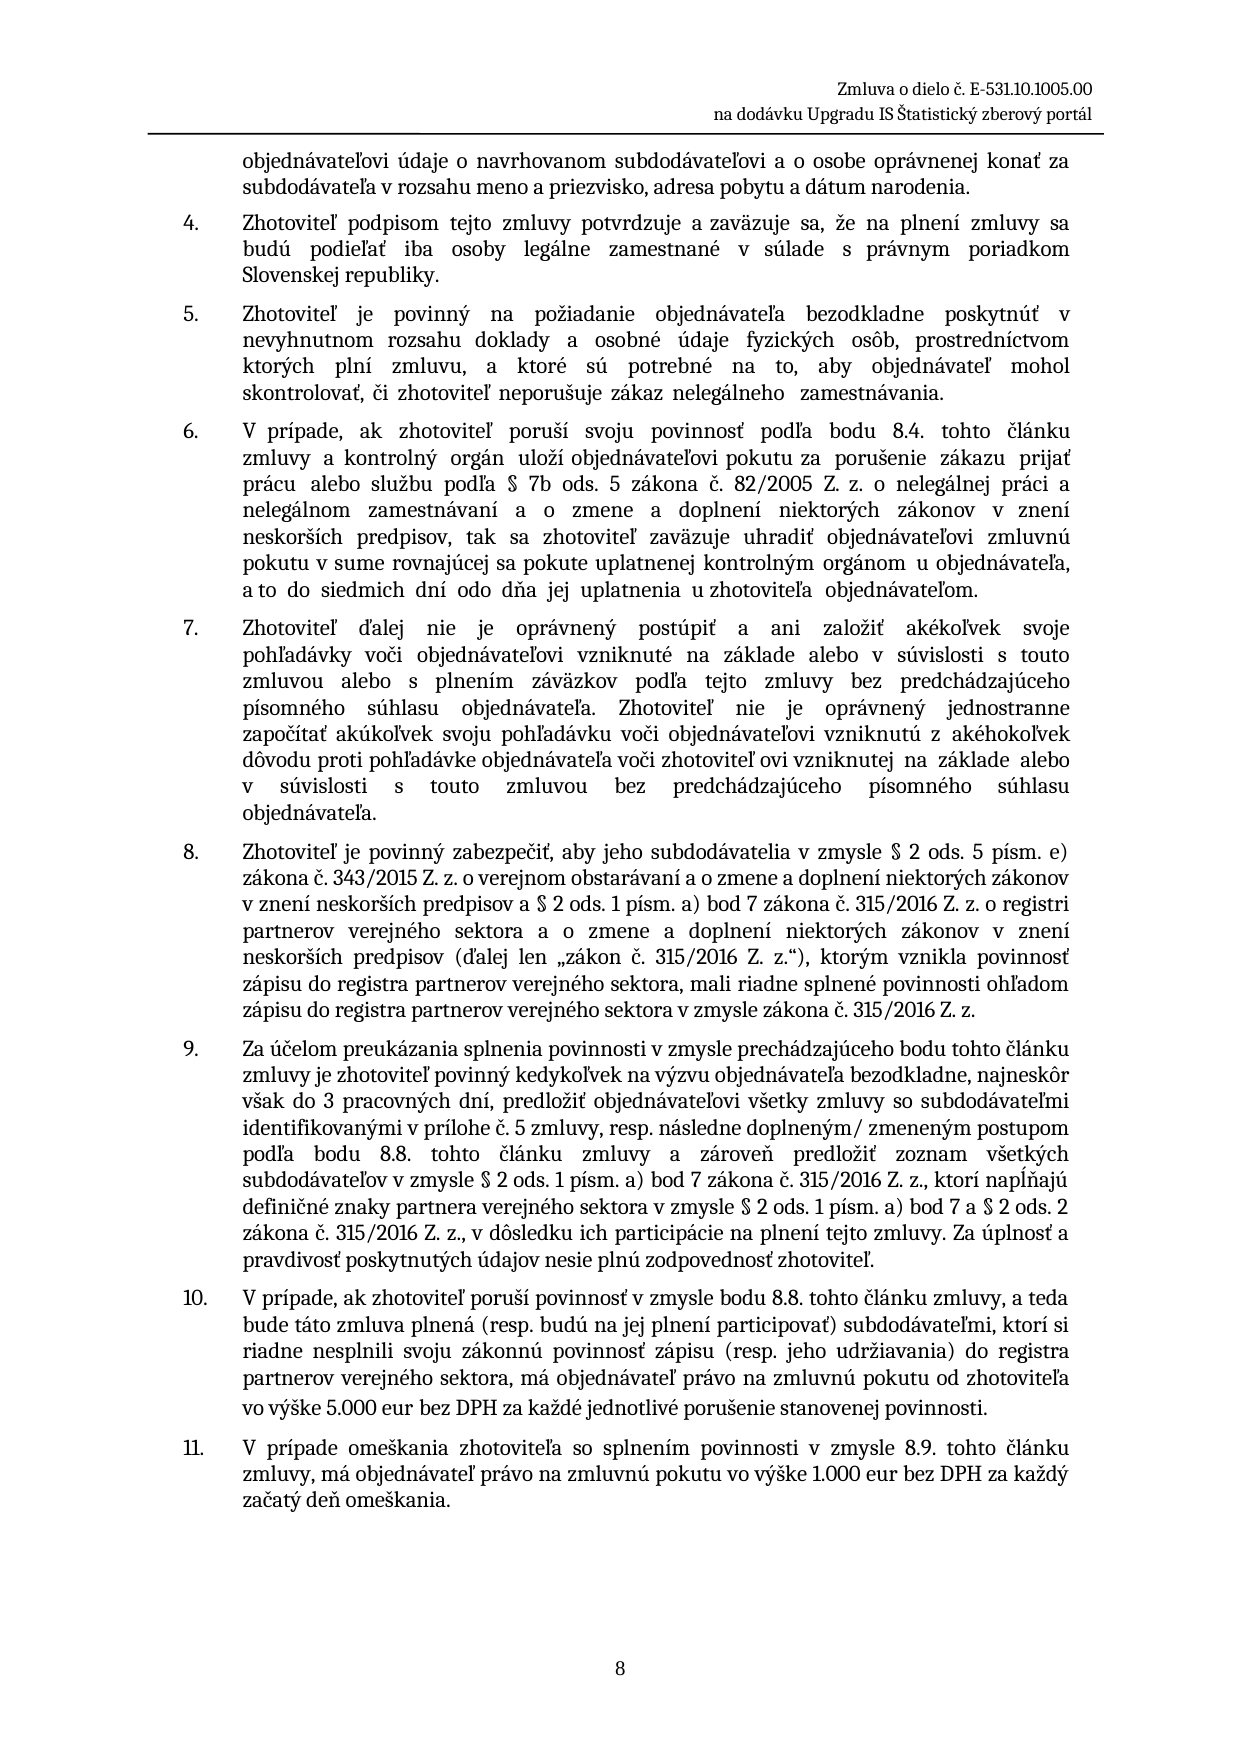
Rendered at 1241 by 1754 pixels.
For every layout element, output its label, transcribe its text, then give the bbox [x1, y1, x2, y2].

list V prípade omeškania zhotoviteľa so splnením povinnosti v zmysle 8.9. tohto článku zmluvy, má objednávateľ právo na zmluvnú pokutu vo výške 1.000 eur bez DPH za každý začatý deň omeškania. [183, 1434, 1070, 1513]
list Za účelom preukázania splnenia povinnosti v zmysle prechádzajúceho bodu tohto článku zmluvy je zhotoviteľ povinný kedykoľvek na výzvu objednávateľa bezodkladne, najneskôr však do 3 pracovných dní, predložiť objednávateľovi všetky zmluvy so subdodávateľmi identifikovanými v prílohe č. 5 zmluvy, resp. následne doplneným/ zmeneným postupom podľa bodu 8.8. tohto článku zmluvy a zároveň predložiť zoznam všetkých subdodávateľov v zmysle § 2 ods. 1 písm. a) bod 7 zákona č. 315/2016 Z. z., ktorí napĺňajú definičné znaky partnera verejného sektora v zmysle § 2 ods. 1 písm. a) bod 7 a § 2 ods. 2 zákona č. 315/2016 Z. z., v dôsledku ich participácie na plnení tejto zmluvy. Za úplnosť a pravdivosť poskytnutých údajov nesie plnú zodpovednosť zhotoviteľ. [183, 1036, 1070, 1273]
list Zhotoviteľ je povinný na požiadanie objednávateľa bezodkladne poskytnúť v nevyhnutnom rozsahu doklady a osobné údaje fyzických osôb, prostredníctvom ktorých plní zmluvu, a ktoré sú potrebné na to, aby objednávateľ mohol skontrolovať, či zhotoviteľ neporušuje zákaz nelegálneho zamestnávania. [183, 300, 1070, 406]
list Zhotoviteľ je povinný zabezpečiť, aby jeho subdodávatelia v zmysle § 2 ods. 5 písm. e) zákona č. 343/2015 Z. z. o verejnom obstarávaní a o zmene a doplnení niektorých zákonov v znení neskorších predpisov a § 2 ods. 1 písm. a) bod 7 zákona č. 315/2016 Z. z. o registri partnerov verejného sektora a o zmene a doplnení niektorých zákonov v znení neskorších predpisov (ďalej len „zákon č. 315/2016 Z. z.“), ktorým vznikla povinnosť zápisu do registra partnerov verejného sektora, mali riadne splnené povinnosti ohľadom zápisu do registra partnerov verejného sektora v zmysle zákona č. 315/2016 Z. z. [183, 838, 1070, 1023]
list Zhotoviteľ ďalej nie je oprávnený postúpiť a ani založiť akékoľvek svoje pohľadávky voči objednávateľovi vzniknuté na základe alebo v súvislosti s touto zmluvou alebo s plnením záväzkov podľa tejto zmluvy bez predchádzajúceho písomného súhlasu objednávateľa. Zhotoviteľ nie je oprávnený jednostranne započítať akúkoľvek svoju pohľadávku voči objednávateľovi vzniknutú z akéhokoľvek dôvodu proti pohľadávke objednávateľa voči zhotoviteľ ovi vzniknutej na základe alebo v súvislosti s touto zmluvou bez predchádzajúceho písomného súhlasu objednávateľa. [183, 615, 1070, 826]
list V prípade, ak zhotoviteľ poruší povinnosť v zmysle bodu 8.8. tohto článku zmluvy, a teda bude táto zmluva plnená (resp. budú na jej plnení participovať) subdodávateľmi, ktorí si riadne nesplnili svoju zákonnú povinnosť zápisu (resp. jeho udržiavania) do registra partnerov verejného sektora, má objednávateľ právo na zmluvnú pokutu od zhotoviteľa vo výške 5.000 eur bez DPH za každé jednotlivé porušenie stanovenej povinnosti. [183, 1285, 1070, 1422]
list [183, 148, 1070, 200]
list Zhotoviteľ podpisom tejto zmluvy potvrdzuje a zaväzuje sa, že na plnení zmluvy sa budú podieľať iba osoby legálne zamestnané v súlade s právnym poriadkom Slovenskej republiky. [183, 209, 1070, 288]
list V prípade, ak zhotoviteľ poruší svoju povinnosť podľa bodu 8.4. tohto článku zmluvy a kontrolný orgán uloží objednávateľovi pokutu za porušenie zákazu prijať prácu alebo službu podľa § 7b ods. 5 zákona č. 82/2005 Z. z. o nelegálnej práci a nelegálnom zamestnávaní a o zmene a doplnení niektorých zákonov v znení neskorších predpisov, tak sa zhotoviteľ zaväzuje uhradiť objednávateľovi zmluvnú pokutu v sume rovnajúcej sa pokute uplatnenej kontrolným orgánom u objednávateľa, a to do siedmich dní odo dňa jej uplatnenia u zhotoviteľa objednávateľom. [183, 418, 1071, 603]
